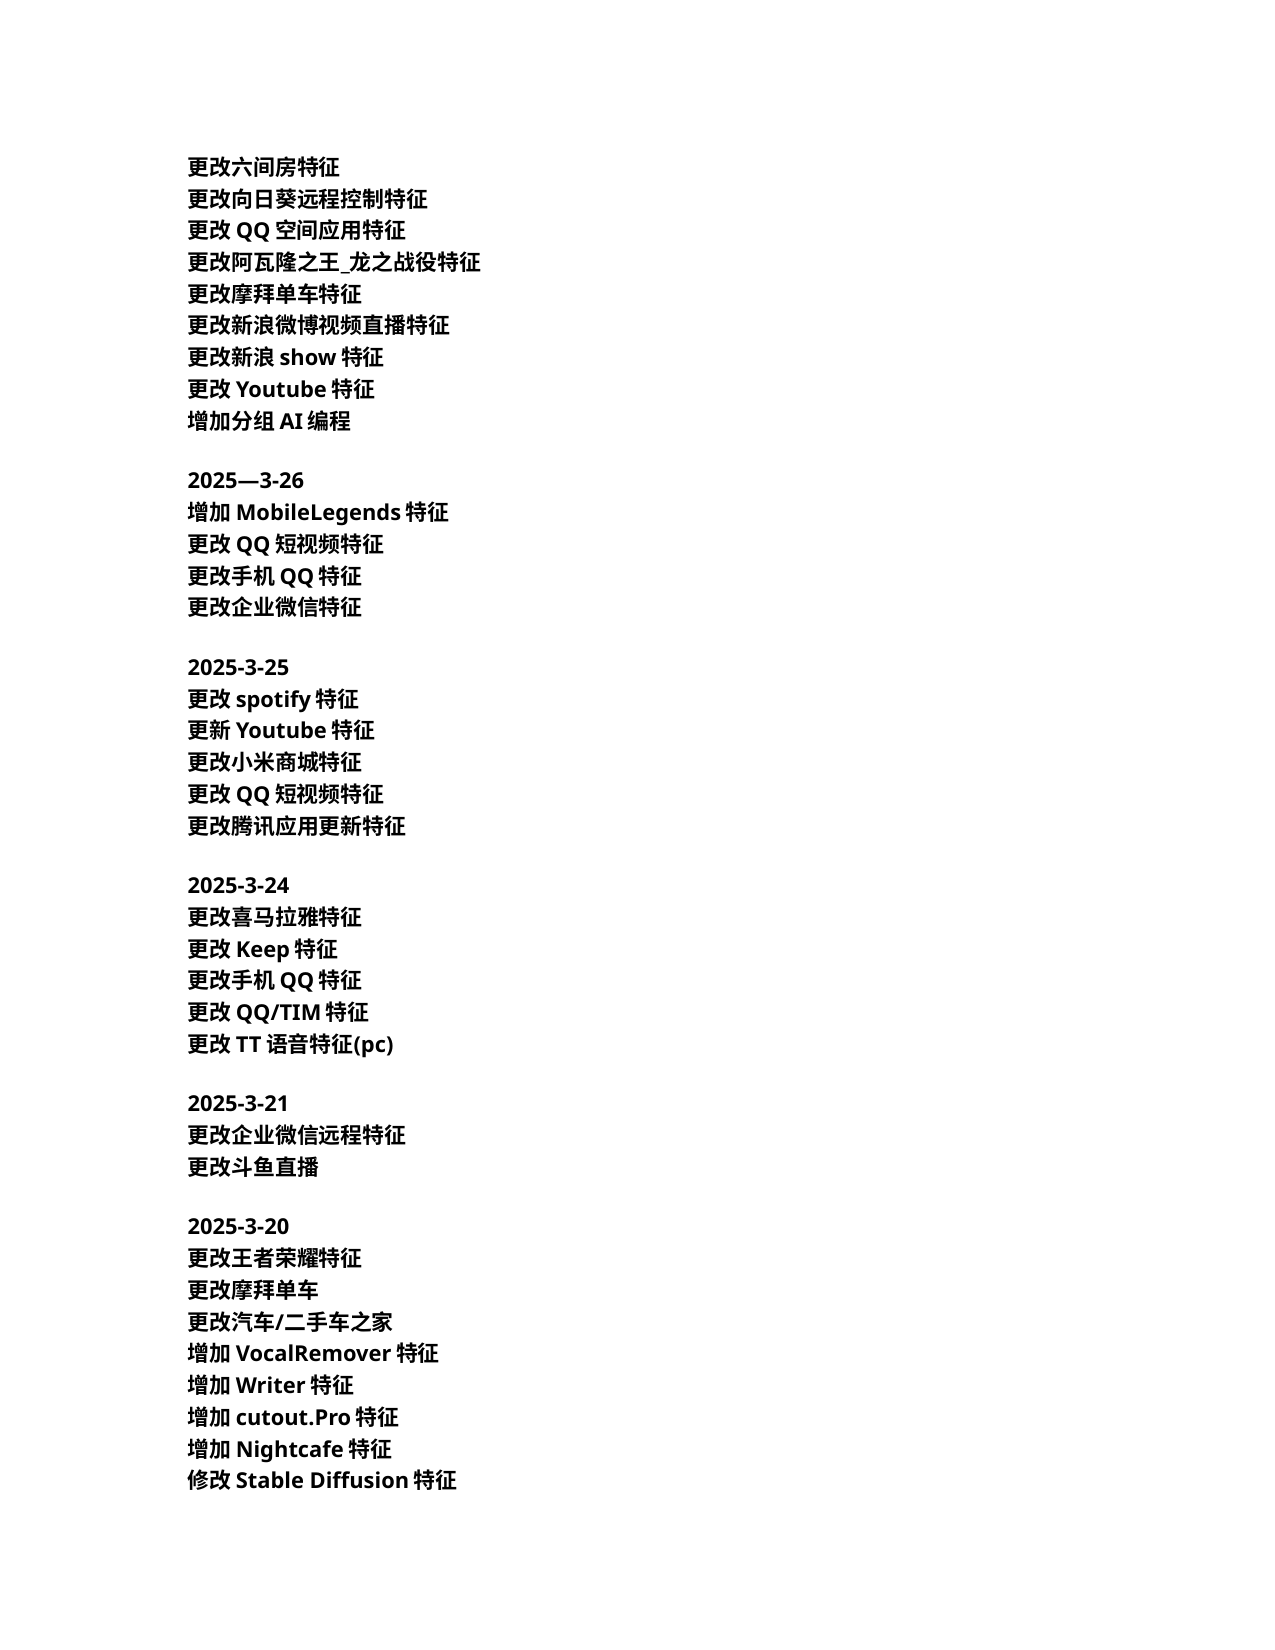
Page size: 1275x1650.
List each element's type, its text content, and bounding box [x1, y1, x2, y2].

text 更改Keep特征 [187, 932, 1087, 963]
text 2025—3-26 [187, 465, 1087, 495]
text 更新Youtube特征 [187, 713, 1087, 745]
text 更改六间房特征 [187, 150, 1087, 182]
text 更改喜马拉雅特征 [187, 900, 1087, 932]
text 2025-3-24 [187, 870, 1087, 900]
text 2025-3-25 [187, 652, 1087, 682]
text 更改斗鱼直播 [187, 1150, 1087, 1182]
text 增加Writer特征 [187, 1368, 1087, 1400]
text 更改QQ空间应用特征 [187, 213, 1087, 245]
text 更改QQ/TIM特征 [187, 995, 1087, 1027]
text 增加VocalRemover特征 [187, 1336, 1087, 1368]
text 更改汽车/二手车之家 [187, 1304, 1087, 1336]
text 更改QQ短视频特征 [187, 777, 1087, 809]
text 增加MobileLegends特征 [187, 495, 1087, 527]
text 更改QQ短视频特征 [187, 527, 1087, 559]
text 更改腾讯应用更新特征 [187, 809, 1087, 840]
text 更改新浪微博视频直播特征 [187, 308, 1087, 340]
text 更改企业微信远程特征 [187, 1118, 1087, 1150]
text 更改新浪show特征 [187, 340, 1087, 372]
text 更改企业微信特征 [187, 590, 1087, 622]
text 更改摩拜单车 [187, 1273, 1087, 1304]
text 更改王者荣耀特征 [187, 1241, 1087, 1273]
text 更改向日葵远程控制特征 [187, 182, 1087, 213]
text 2025-3-20 [187, 1211, 1087, 1241]
text 更改摩拜单车特征 [187, 277, 1087, 308]
text 更改TT语音特征(pc) [187, 1027, 1087, 1059]
text 增加cutout.Pro特征 [187, 1400, 1087, 1432]
text 2025-3-21 [187, 1088, 1087, 1118]
text 增加分组AI编程 [187, 404, 1087, 436]
text 更改小米商城特征 [187, 745, 1087, 777]
text 更改手机QQ特征 [187, 963, 1087, 995]
text 更改Youtube特征 [187, 372, 1087, 404]
text 更改阿瓦隆之王_龙之战役特征 [187, 245, 1087, 277]
text 修改Stable Diffusion特征 [187, 1463, 1087, 1495]
text 更改spotify特征 [187, 682, 1087, 713]
text 更改手机QQ特征 [187, 559, 1087, 590]
text 增加Nightcafe特征 [187, 1432, 1087, 1463]
